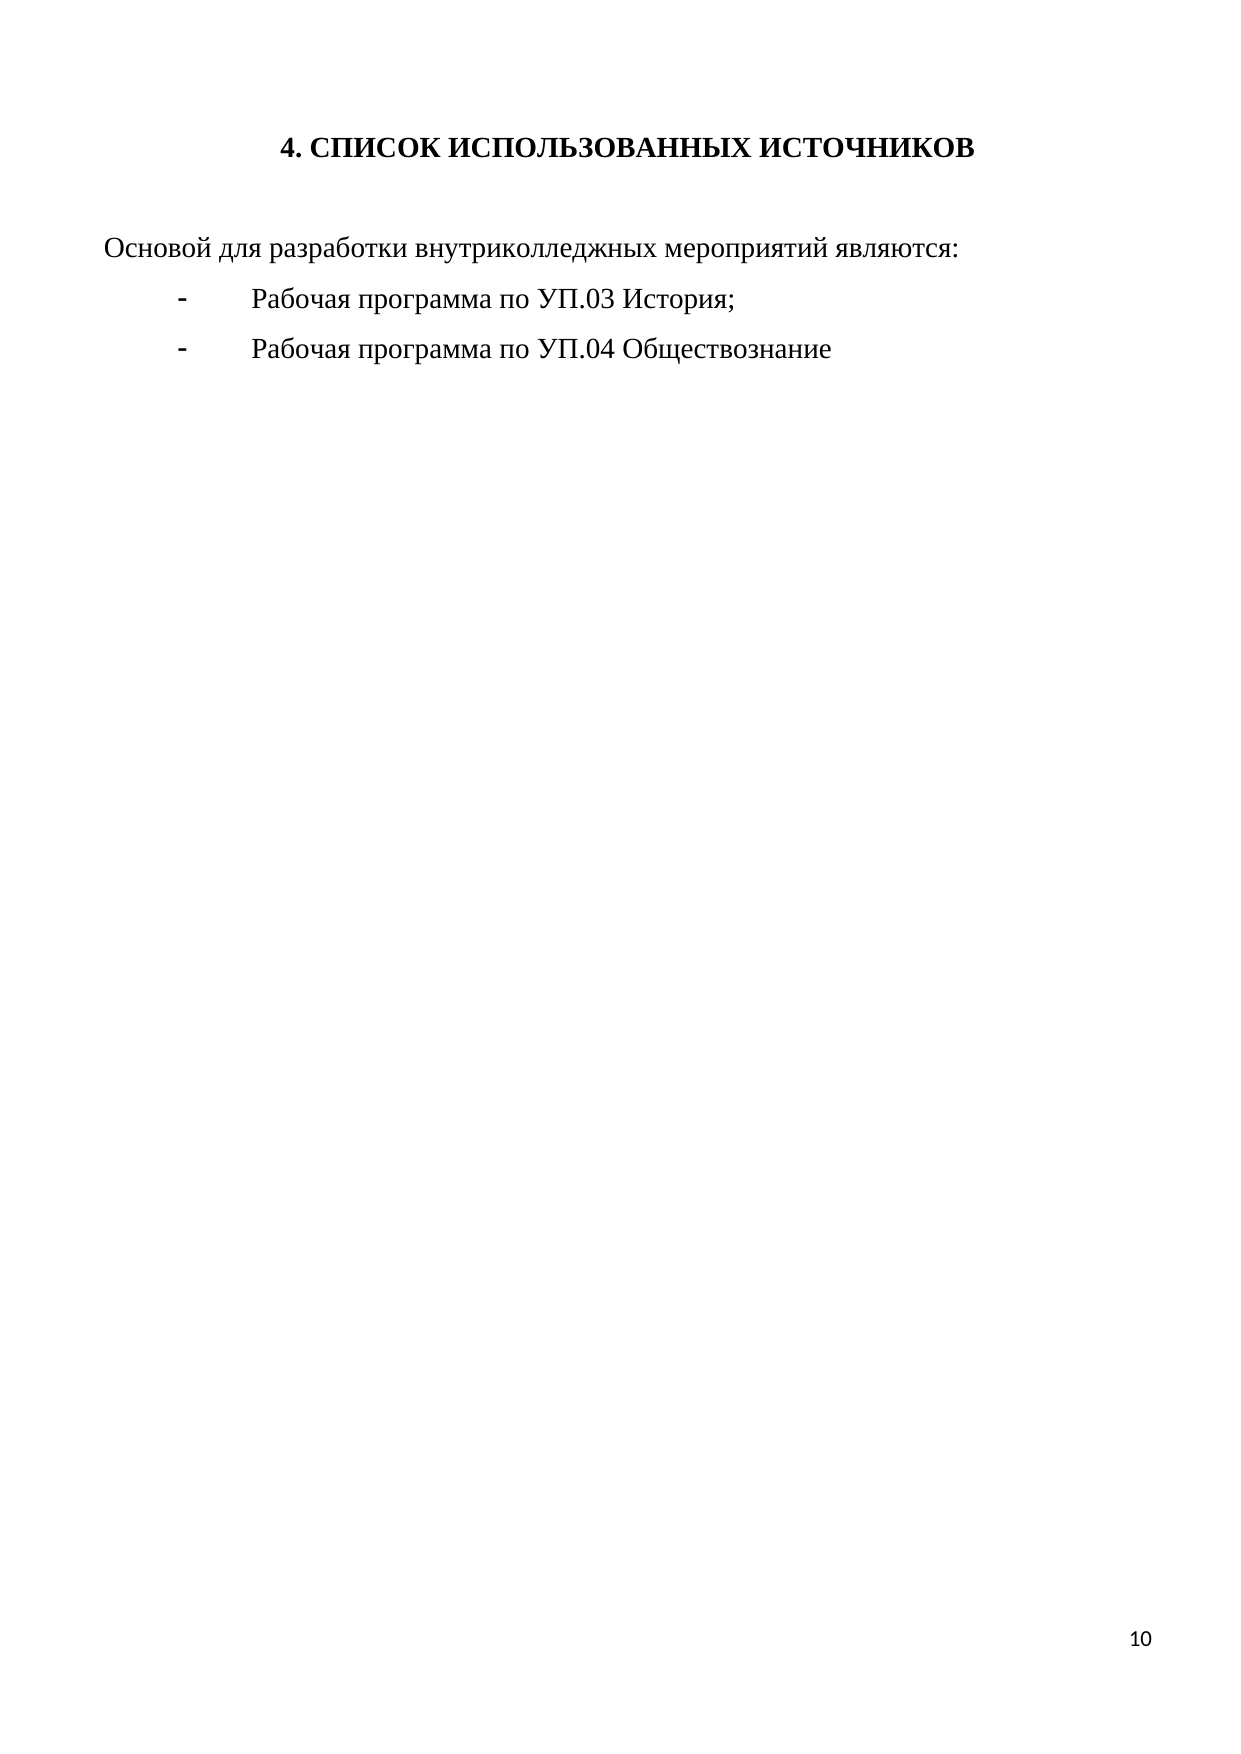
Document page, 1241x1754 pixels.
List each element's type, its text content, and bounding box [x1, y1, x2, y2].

list Рабочая программа по УП.04 Обществознание [103, 331, 1152, 365]
text 4. СПИСОК ИСПОЛЬЗОВАННЫХ ИСТОЧНИКОВ [103, 130, 1152, 163]
list Рабочая программа по УП.03 История; [103, 281, 1152, 314]
text Основой для разработки внутриколледжных мероприятий являются: [103, 180, 1152, 264]
